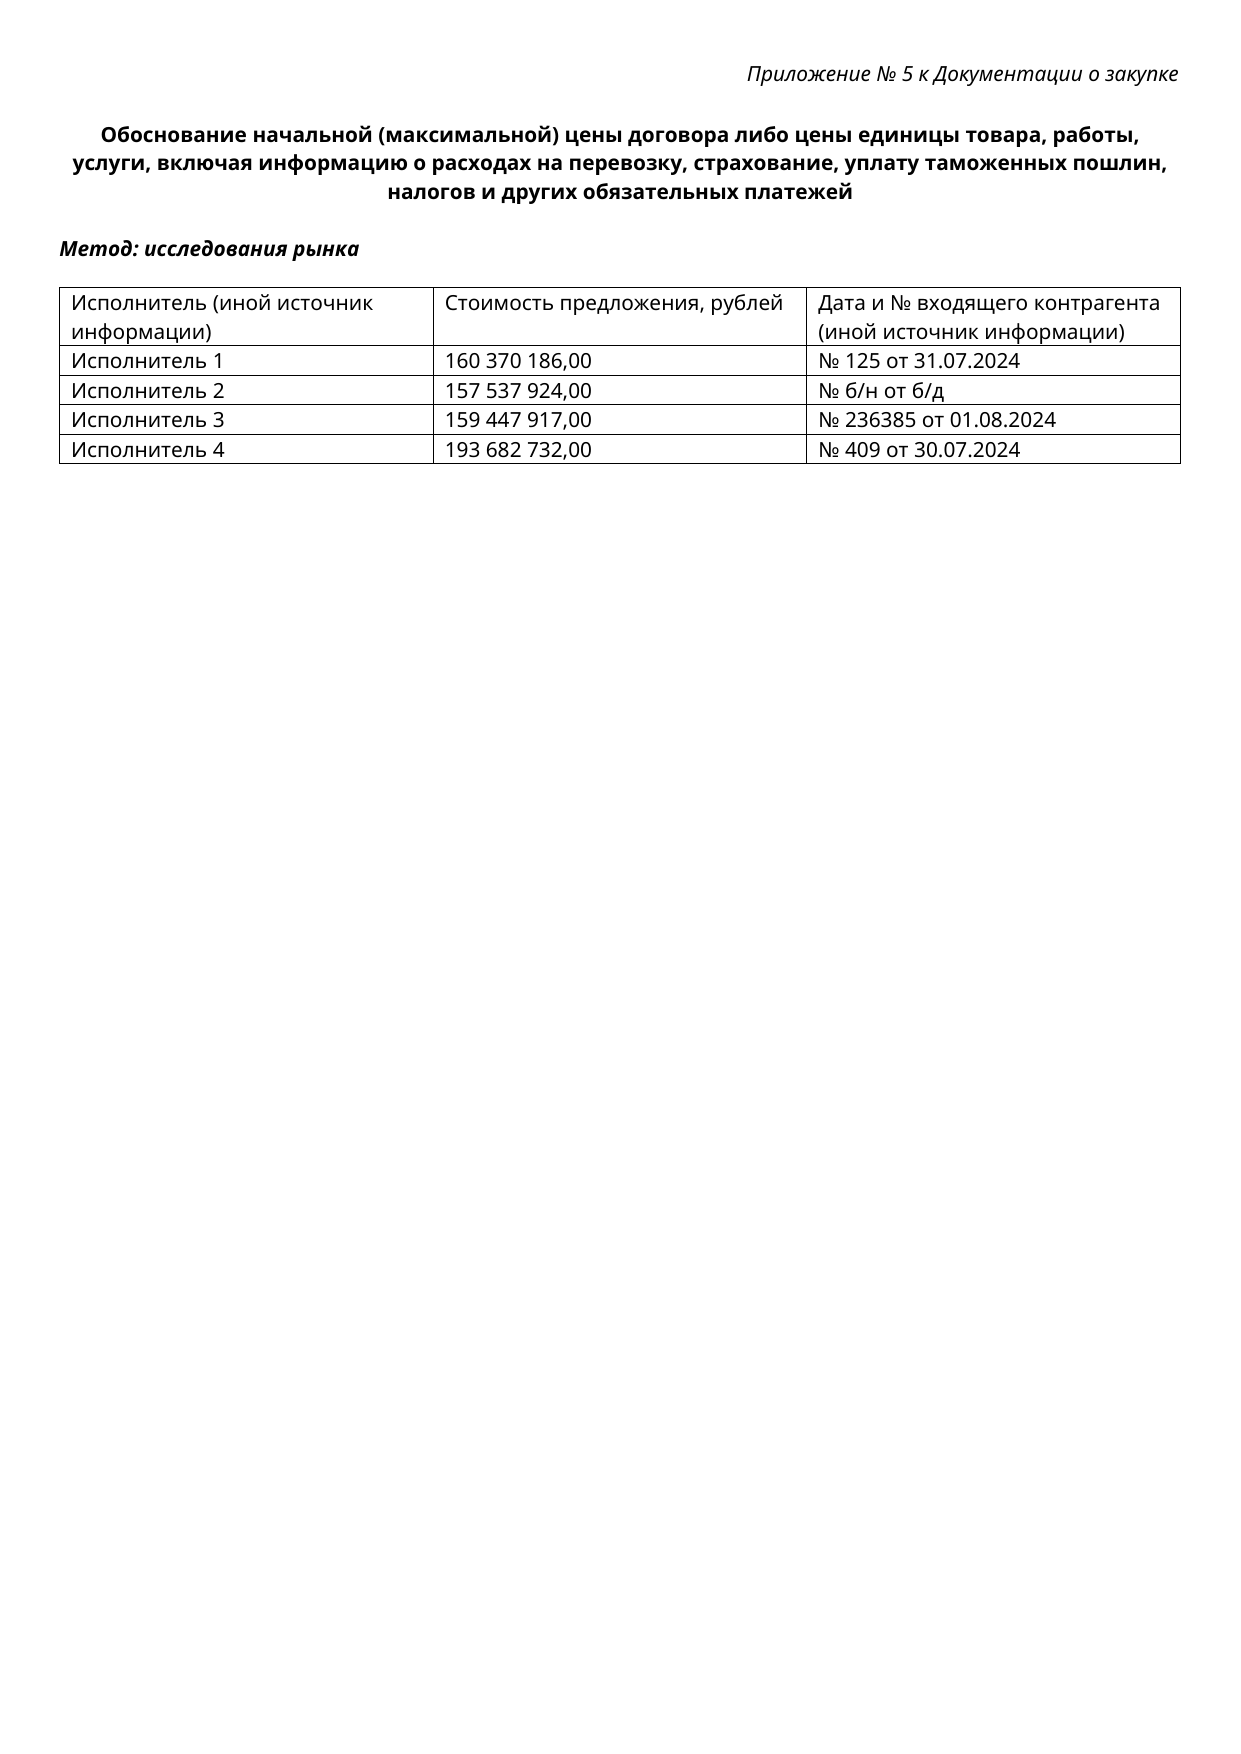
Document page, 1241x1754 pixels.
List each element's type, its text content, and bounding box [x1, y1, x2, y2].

table_cell № 236385 от 01.08.2024 [807, 405, 1180, 434]
list Приложение № 5 к Документации о закупке [134, 59, 1181, 87]
table_header Стоимость предложения, рублей [434, 288, 806, 345]
text Метод: исследования рынка [59, 234, 1181, 262]
table_cell 160 370 186,00 [434, 346, 806, 375]
table_cell Исполнитель 4 [60, 435, 433, 463]
table_header Исполнитель (иной источник информации) [60, 288, 433, 345]
table_cell № б/н от б/д [807, 376, 1180, 404]
table_cell 159 447 917,00 [434, 405, 806, 434]
table_cell 157 537 924,00 [434, 376, 806, 404]
table_header Дата и № входящего контрагента (иной источник информации) [807, 288, 1180, 345]
table_cell Исполнитель 3 [60, 405, 433, 434]
table_cell Исполнитель 1 [60, 346, 433, 375]
table_cell 193 682 732,00 [434, 435, 806, 463]
table_cell № 125 от 31.07.2024 [807, 346, 1180, 375]
text Обоснование начальной (максимальной) цены договора либо цены единицы товара, работы, услуги, включая информацию о расходах на перевозку, страхование, уплату таможенных пошлин, налогов и других обязательных платежей [59, 120, 1181, 205]
table_cell Исполнитель 2 [60, 376, 433, 404]
table_cell № 409 от 30.07.2024 [807, 435, 1180, 463]
